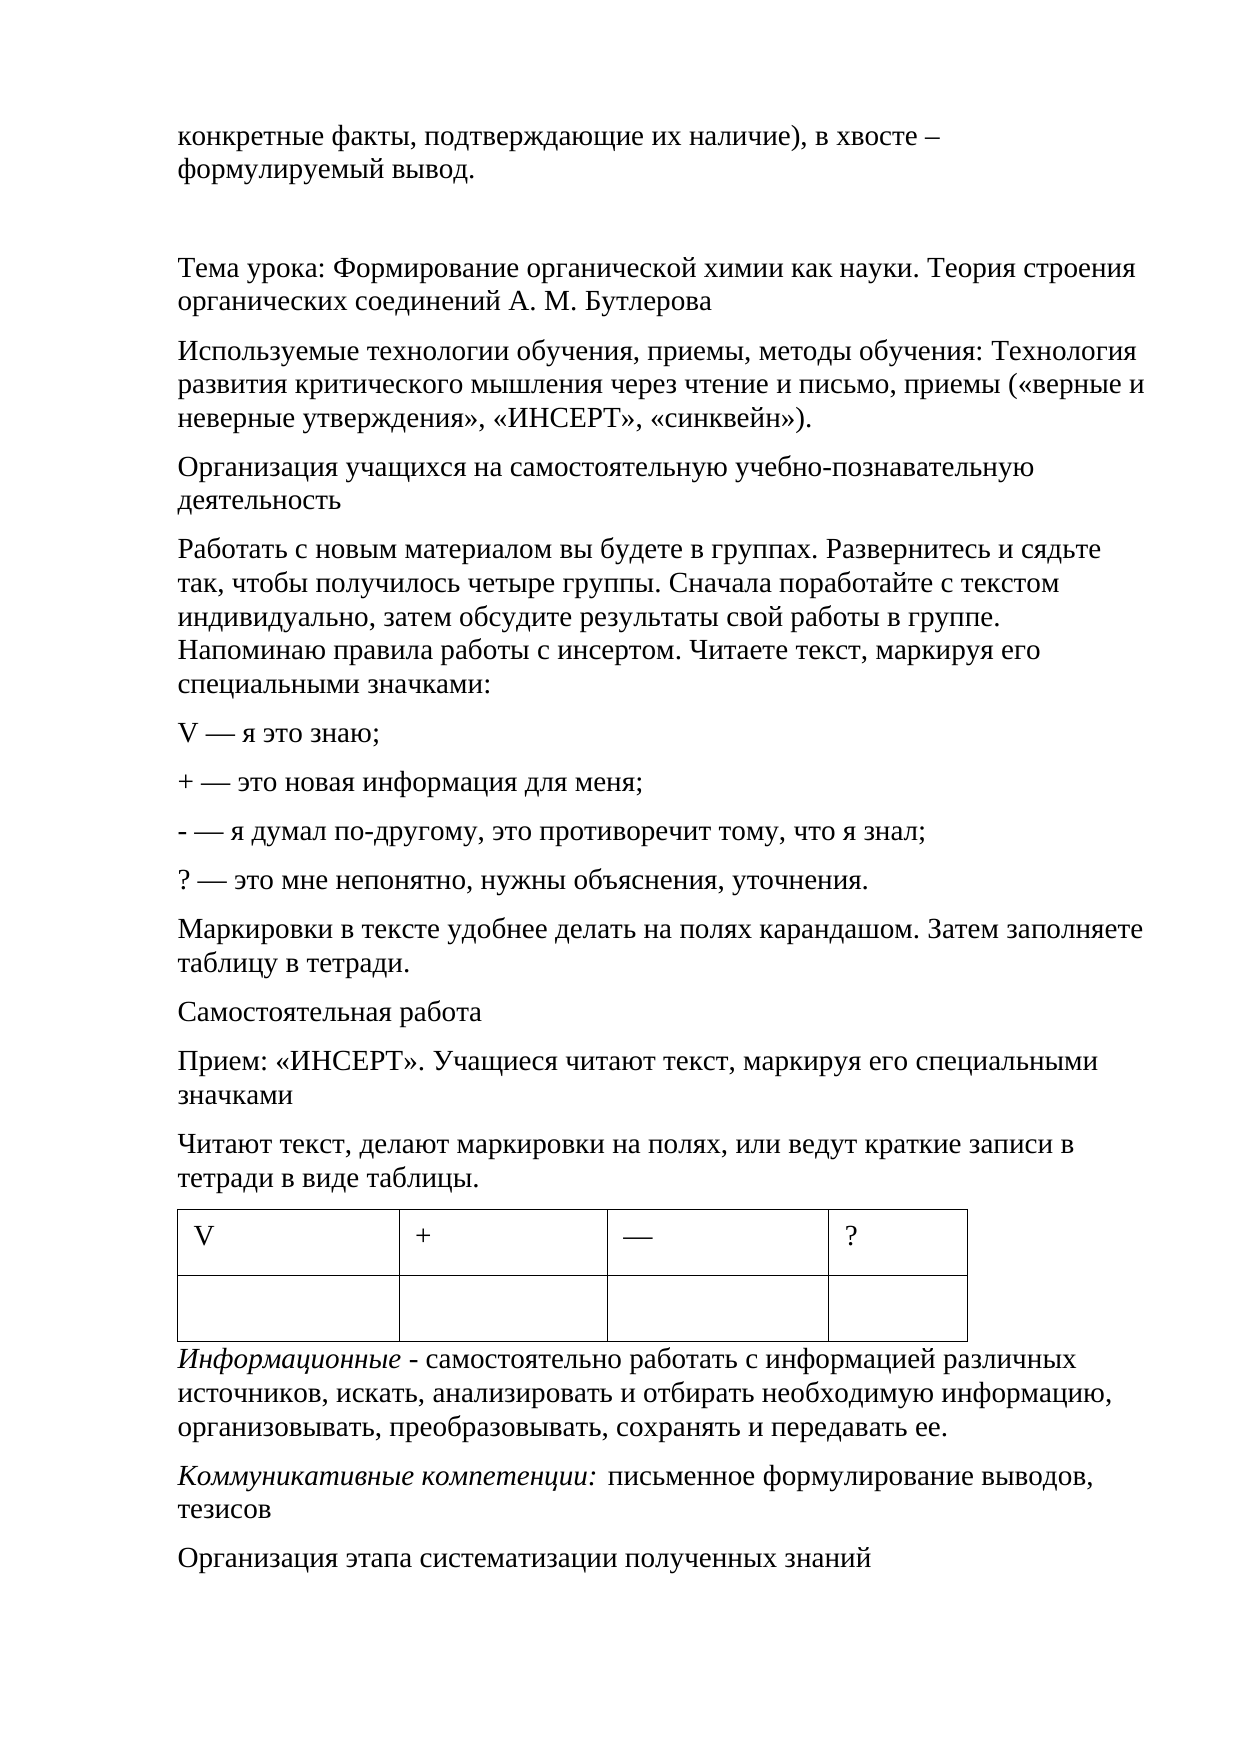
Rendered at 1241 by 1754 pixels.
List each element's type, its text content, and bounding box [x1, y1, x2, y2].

text Тема урока: Формирование органической химии как науки. Теория строения органических соединений А. М. Бутлерова [177, 250, 1152, 317]
table_cell [400, 1276, 607, 1341]
text + — это новая информация для меня; [177, 764, 1152, 798]
text Коммуникативные компетенции: письменное формулирование выводов, тезисов [177, 1458, 1152, 1525]
text Читают текст, делают маркировки на полях, или ведут краткие записи в тетради в виде таблицы. [177, 1126, 1152, 1193]
text Прием: «ИНСЕРТ». Учащиеся читают текст, маркируя его специальными значками [177, 1043, 1152, 1111]
text Организация этапа систематизации полученных знаний [177, 1541, 1152, 1574]
text Информационные - самостоятельно работать с информацией различных источников, искать, анализировать и отбирать необходимую информацию, организовывать, преобразовывать, сохранять и передавать ее. [177, 1342, 1152, 1442]
text V — я это знаю; [177, 715, 1152, 748]
table_cell [178, 1276, 399, 1341]
text Используемые технологии обучения, приемы, методы обучения: Технология развития критического мышления через чтение и письмо, приемы («верные и неверные утверждения», «ИНСЕРТ», «синквейн»). [177, 333, 1152, 433]
text - — я думал по-другому, это противоречит тому, что я знал; [177, 813, 1152, 847]
table_header ? [829, 1210, 967, 1275]
text Работать с новым материалом вы будете в группах. Развернитесь и сядьте так, чтобы получилось четыре группы. Сначала поработайте с текстом индивидуально, затем обсудите результаты свой работы в группе. Напоминаю правила работы с инсертом. Читаете текст, маркируя его специальными значками: [177, 532, 1152, 699]
text ? — это мне непонятно, нужны объяснения, уточнения. [177, 862, 1152, 896]
table_header — [608, 1210, 828, 1275]
table_cell [608, 1276, 828, 1341]
table_cell [829, 1276, 967, 1341]
table_header V [178, 1210, 399, 1275]
text Маркировки в тексте удобнее делать на полях карандашом. Затем заполняете таблицу в тетради. [177, 912, 1152, 979]
table_header + [400, 1210, 607, 1275]
text Организация учащихся на самостоятельную учебно-познавательную деятельность [177, 449, 1152, 516]
text Самостоятельная работа [177, 994, 1152, 1028]
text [177, 118, 1152, 185]
